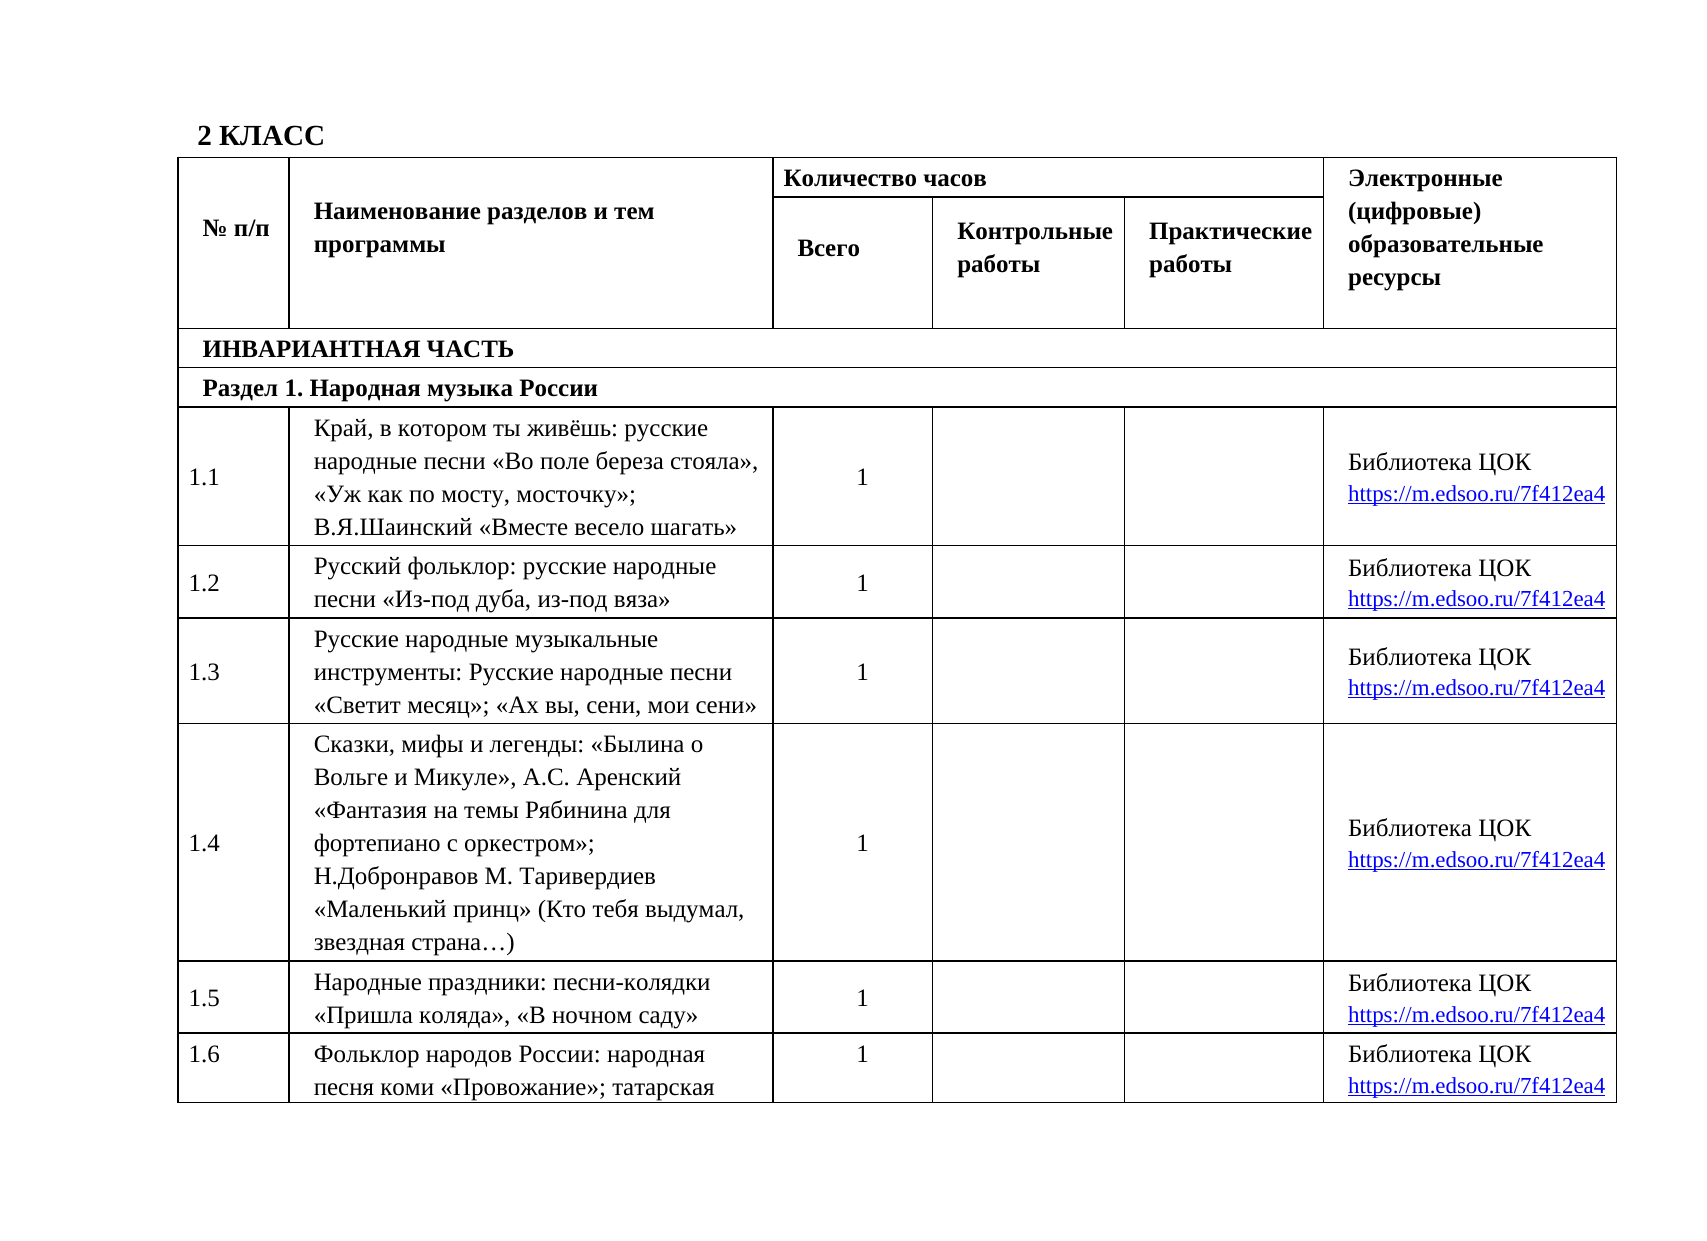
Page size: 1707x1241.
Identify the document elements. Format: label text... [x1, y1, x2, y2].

table_cell 1.6 [179, 1034, 288, 1102]
table_cell [933, 962, 1124, 1032]
table_cell 1 [774, 962, 932, 1032]
table_cell 1 [774, 546, 932, 617]
table_cell Библиотека ЦОК https://m.edsoo.ru/7f412ea4 [1324, 546, 1616, 617]
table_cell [1324, 962, 1616, 1032]
table_cell Библиотека ЦОК https://m.edsoo.ru/7f412ea4 [1324, 408, 1616, 544]
table_cell [933, 1034, 1124, 1102]
table_cell Русский фольклор: русские народные песни «Из-под дуба, из-под вяза» [290, 546, 772, 617]
table_header № п/п [179, 158, 288, 327]
table_cell [933, 619, 1124, 722]
table_cell 1.5 [179, 962, 288, 1032]
table_cell [933, 408, 1124, 544]
table_cell 1 [774, 724, 932, 960]
table_cell Русские народные музыкальные инструменты: Русские народные песни «Светит месяц»; «Ах вы, сени, мои сени» [290, 619, 772, 722]
table_cell [933, 724, 1124, 960]
table_cell [1125, 962, 1323, 1032]
table_cell Край, в котором ты живёшь: русские народные песни «Во поле береза стояла», «Уж как по мосту, мосточку»; В.Я.Шаинский «Вместе весело шагать» [290, 408, 772, 544]
table_cell 1.4 [179, 724, 288, 960]
table_cell Контрольные работы [933, 198, 1124, 327]
table_header Наименование разделов и тем программы [290, 158, 772, 327]
table_cell Всего [774, 198, 932, 327]
table_cell ИНВАРИАНТНАЯ ЧАСТЬ [179, 329, 1616, 367]
table_header Количество часов [774, 158, 1323, 196]
table_cell 1 [774, 1034, 932, 1102]
table_cell [1125, 724, 1323, 960]
table_cell Раздел 1. Народная музыка России [179, 368, 1616, 406]
table_cell [1125, 619, 1323, 722]
table_cell [1125, 546, 1323, 617]
table_cell Народные праздники: песни-колядки «Пришла коляда», «В ночном саду» [290, 962, 772, 1032]
table_cell 1.2 [179, 546, 288, 617]
text 2 КЛАСС [190, 118, 1618, 152]
table_cell 1 [774, 408, 932, 544]
table_cell Практические работы [1125, 198, 1323, 327]
table_cell Сказки, мифы и легенды: «Былина о Вольге и Микуле», А.С. Аренский «Фантазия на темы Рябинина для фортепиано с оркестром»; Н.Добронравов М. Таривердиев «Маленький принц» (Кто тебя выдумал, звездная страна…) [290, 724, 772, 960]
table_cell [933, 546, 1124, 617]
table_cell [290, 1034, 772, 1102]
table_cell [1125, 1034, 1323, 1102]
table_cell 1.3 [179, 619, 288, 722]
table_header Электронные (цифровые) образовательные ресурсы [1324, 158, 1616, 327]
table_cell 1.1 [179, 408, 288, 544]
table_cell [1125, 408, 1323, 544]
table_cell Библиотека ЦОК https://m.edsoo.ru/7f412ea4 [1324, 619, 1616, 722]
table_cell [1324, 1034, 1616, 1102]
table_cell Библиотека ЦОК https://m.edsoo.ru/7f412ea4 [1324, 724, 1616, 960]
table_cell 1 [774, 619, 932, 722]
